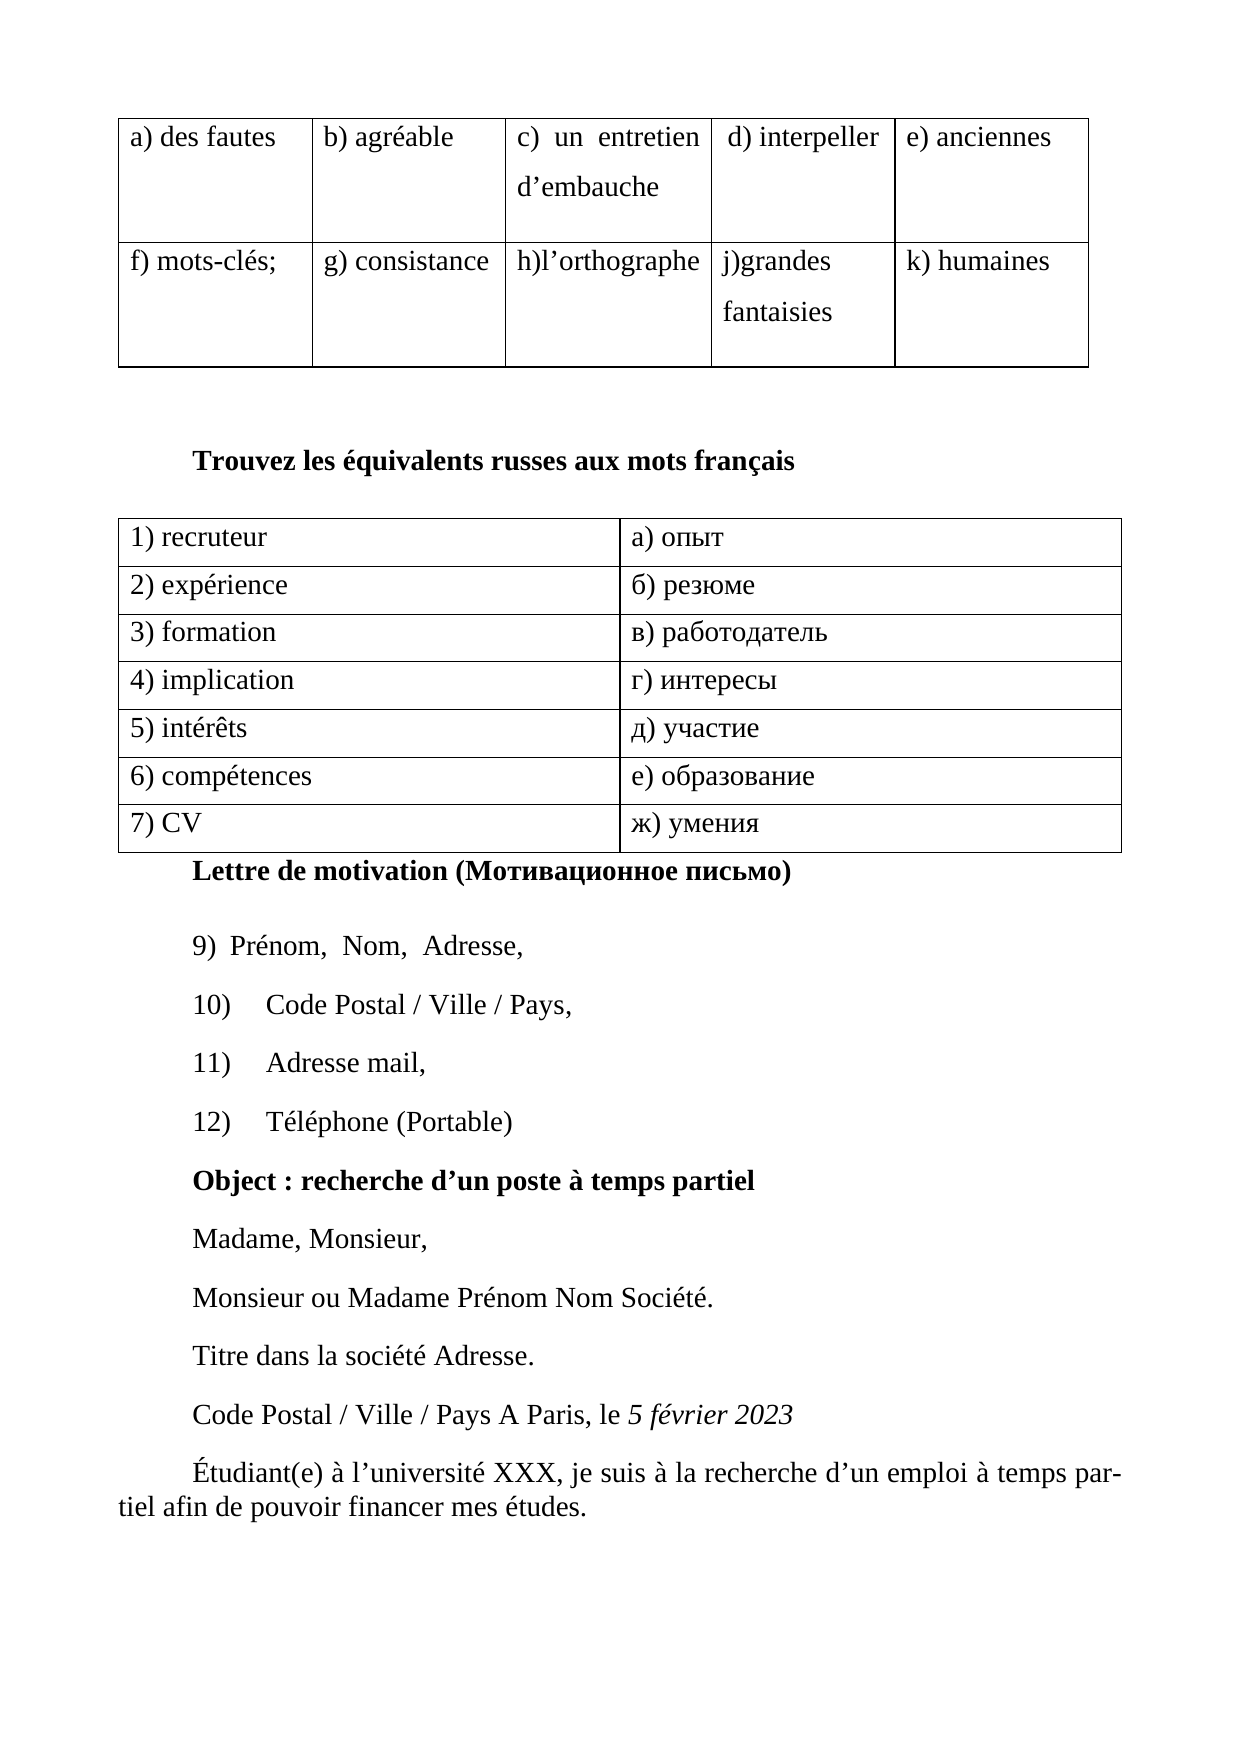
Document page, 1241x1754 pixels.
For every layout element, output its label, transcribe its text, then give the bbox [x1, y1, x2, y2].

text Madame, Monsieur, [118, 1221, 1122, 1255]
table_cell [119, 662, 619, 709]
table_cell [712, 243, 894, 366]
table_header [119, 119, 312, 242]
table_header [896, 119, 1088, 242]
text Trouvez les équivalents russes aux mots français [118, 443, 1122, 476]
text Titre dans la société Adresse. [118, 1338, 1122, 1372]
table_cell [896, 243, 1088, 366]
text Lettre de motivation (Мотивационное письмо) [118, 853, 1122, 887]
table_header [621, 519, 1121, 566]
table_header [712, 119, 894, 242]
text Code Postal / Ville / Pays A Paris, le 5 février 2023 [118, 1397, 1122, 1430]
list Prénom, Nom, Adresse, [192, 928, 1122, 962]
list Adresse mail, [192, 1046, 1122, 1079]
text Monsieur ou Madame Prénom Nom Société. [118, 1280, 1122, 1313]
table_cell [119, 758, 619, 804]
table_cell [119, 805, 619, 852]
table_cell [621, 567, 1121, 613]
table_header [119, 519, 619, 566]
text Object : recherche d’un poste à temps partiel [118, 1163, 1122, 1196]
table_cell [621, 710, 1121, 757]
text Étudiant(e) à l’université XXX, je suis à la recherche d’un emploi à temps par- tiel afin de pouvoir financer mes études. [118, 1455, 1122, 1522]
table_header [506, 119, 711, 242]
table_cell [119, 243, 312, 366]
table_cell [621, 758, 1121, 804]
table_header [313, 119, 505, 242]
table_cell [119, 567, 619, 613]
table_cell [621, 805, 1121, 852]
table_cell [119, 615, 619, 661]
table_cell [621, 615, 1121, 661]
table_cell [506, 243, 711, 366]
list Téléphone (Portable) [192, 1104, 1122, 1138]
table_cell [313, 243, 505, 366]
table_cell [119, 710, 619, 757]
list Code Postal / Ville / Pays, [192, 987, 1122, 1021]
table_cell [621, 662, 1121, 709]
